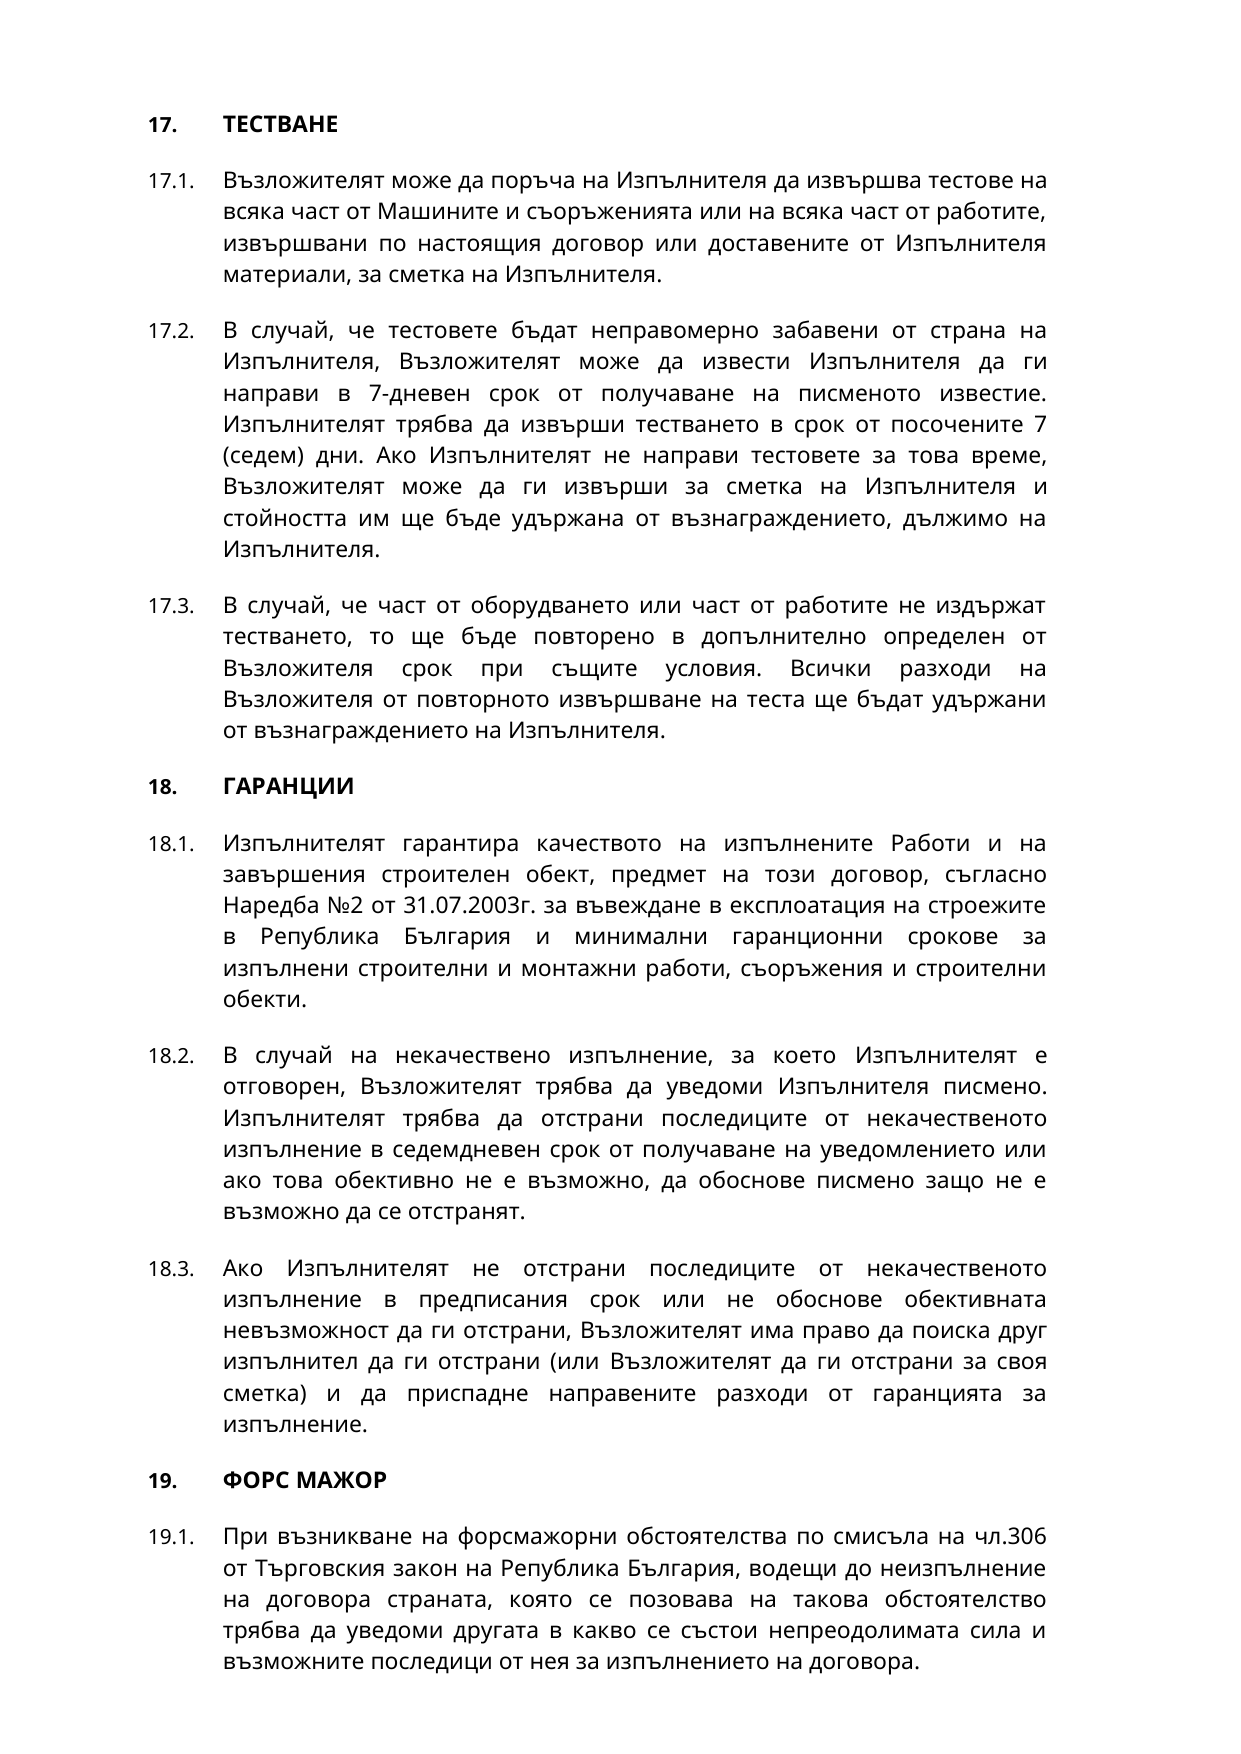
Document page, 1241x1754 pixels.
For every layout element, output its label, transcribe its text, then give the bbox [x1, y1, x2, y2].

list В случай, че част от оборудването или част от работите не издържат тестването, то ще бъде повторено в допълнително определен от Възложителя срок при същите условия. Всички разходи на Възложителя от повторното извършване на теста ще бъдат удържани от възнаграждението на Изпълнителя. [148, 589, 1048, 745]
list При възникване на форсмажорни обстоятелства по смисъла на чл.306 от Търговския закон на Република България, водещи до неизпълнение на договора страната, която се позовава на такова обстоятелство трябва да уведоми другата в какво се състои непреодолимата сила и възможните последици от нея за изпълнението на договора. [148, 1520, 1048, 1677]
list В случай, че тестовете бъдат неправомерно забавени от страна на Изпълнителя, Възложителят може да извести Изпълнителя да ги направи в 7-дневен срок от получаване на писменото известие. Изпълнителят трябва да извърши тестването в срок от посочените 7 (седем) дни. Ако Изпълнителят не направи тестовете за това време, Възложителят може да ги извърши за сметка на Изпълнителя и стойността им ще бъде удържана от възнаграждението, дължимо на Изпълнителя. [148, 314, 1048, 564]
list Възложителят може да поръча на Изпълнителя да извършва тестове на всяка част от Машините и съоръженията или на всяка част от работите, извършвани по настоящия договор или доставените от Изпълнителя материали, за сметка на Изпълнителя. [148, 164, 1048, 289]
list ФОРС МАЖОР [148, 1464, 1048, 1495]
list Ако Изпълнителят не отстрани последиците от некачественото изпълнение в предписания срок или не обоснове обективната невъзможност да ги отстрани, Възложителят има право да поиска друг изпълнител да ги отстрани (или Възложителят да ги отстрани за своя сметка) и да приспадне направените разходи от гаранцията за изпълнение. [148, 1252, 1048, 1439]
list ТЕСТВАНЕ [148, 108, 1048, 139]
list Изпълнителят гарантира качеството на изпълнените Работи и на завършения строителен обект, предмет на този договор, съгласно Наредба №2 от 31.07.2003г. за въвеждане в експлоатация на строежите в Република България и минимални гаранционни срокове за изпълнени строителни и монтажни работи, съоръжения и строителни обекти. [148, 827, 1048, 1014]
list ГАРАНЦИИ [148, 770, 1048, 802]
list В случай на некачествено изпълнение, за което Изпълнителят е отговорен, Възложителят трябва да уведоми Изпълнителя писмено. Изпълнителят трябва да отстрани последиците от некачественото изпълнение в седемдневен срок от получаване на уведомлението или ако това обективно не е възможно, да обоснове писмено защо не е възможно да се отстранят. [148, 1039, 1048, 1227]
